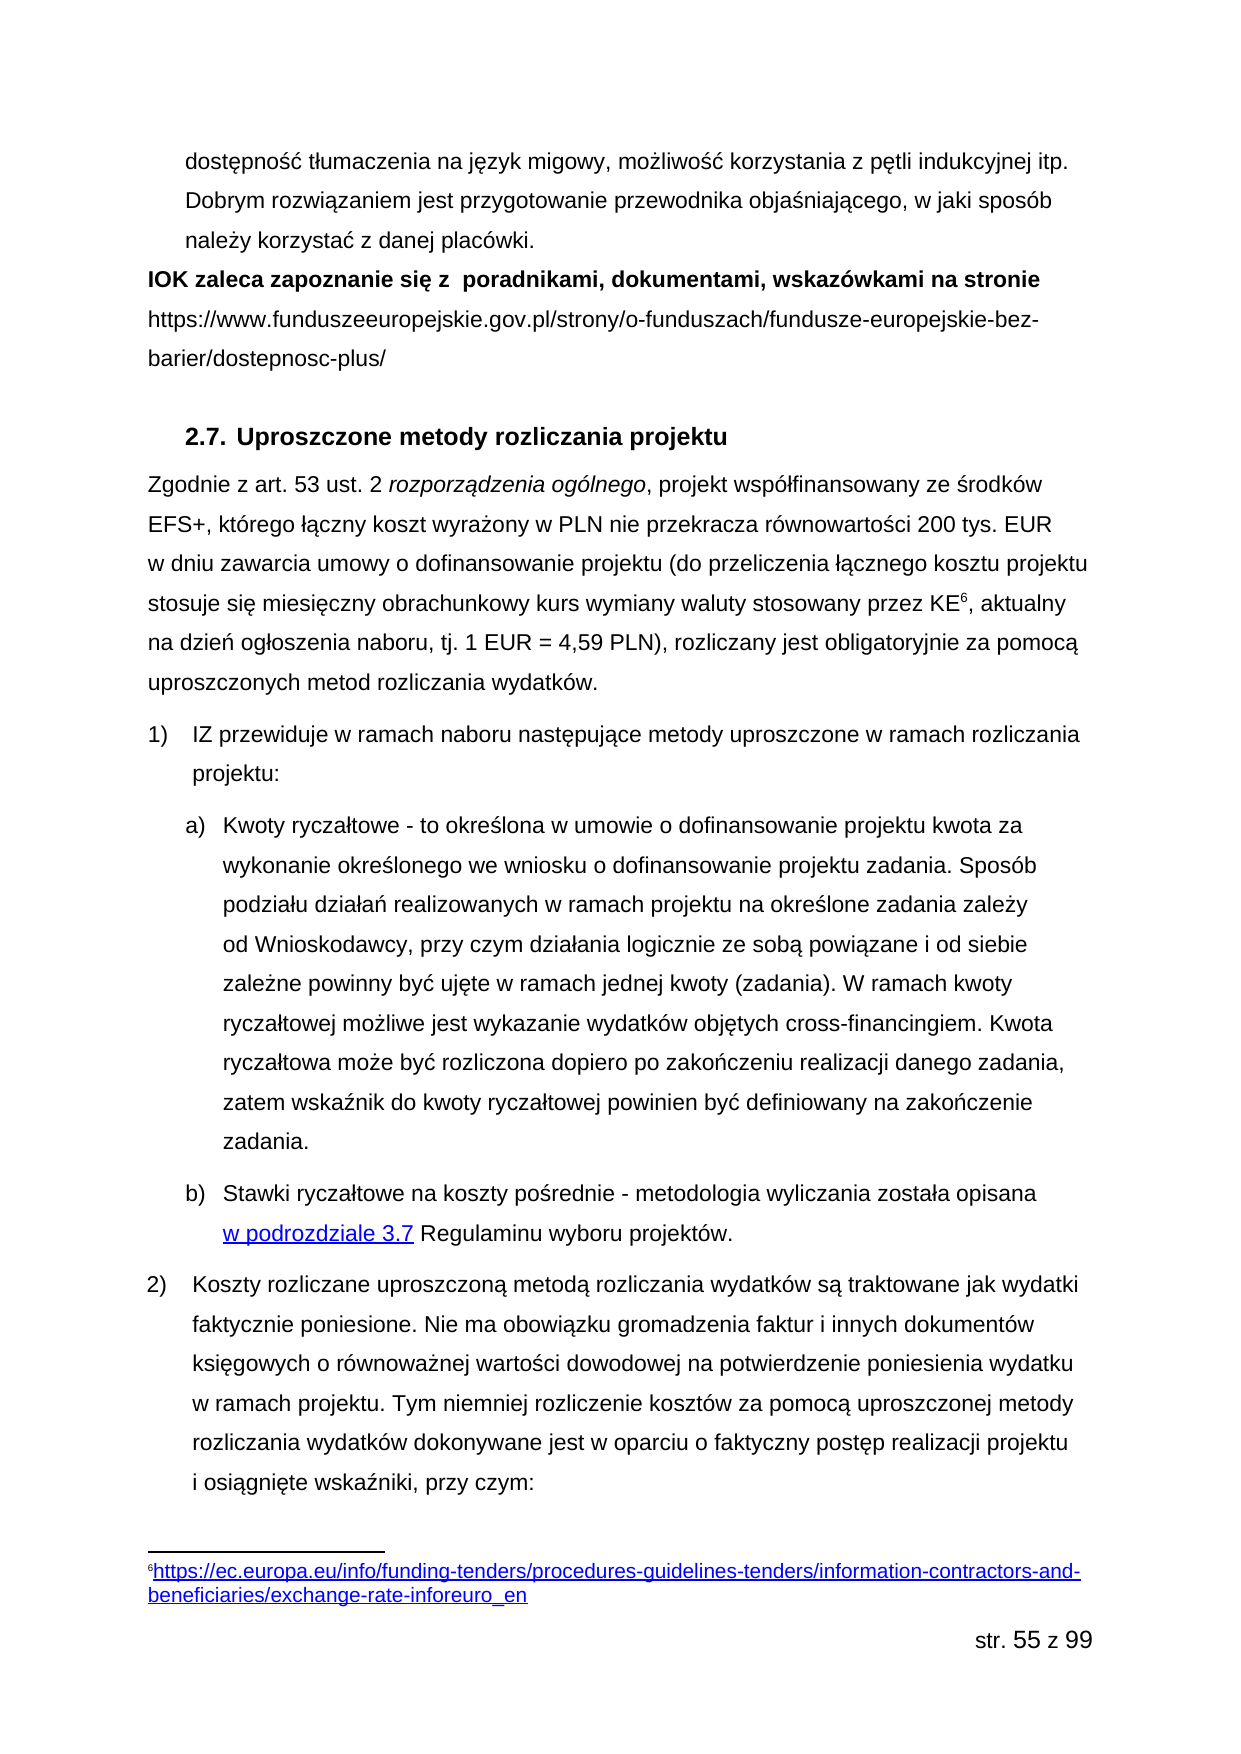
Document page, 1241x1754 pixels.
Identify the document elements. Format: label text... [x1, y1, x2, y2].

list Stawki ryczałtowe na koszty pośrednie - metodologia wyliczania została opisana w podrozdziale 3.7 Regulaminu wyboru projektów. [185, 1180, 1093, 1246]
list Koszty rozliczane uproszczoną metodą rozliczania wydatków są traktowane jak wydatki faktycznie poniesione. Nie ma obowiązku gromadzenia faktur i innych dokumentów księgowych o równoważnej wartości dowodowej na potwierdzenie poniesienia wydatku w ramach projektu. Tym niemniej rozliczenie kosztów za pomocą uproszczonej metody rozliczania wydatków dokonywane jest w oparciu o faktyczny postęp realizacji projektu i osiągnięte wskaźniki, przy czym: [146, 1271, 1093, 1495]
text Zgodnie z art. 53 ust. 2 rozporządzenia ogólnego, projekt współfinansowany ze środków EFS+, którego łączny koszt wyrażony w PLN nie przekracza równowartości 200 tys. EUR w dniu zawarcia umowy o dofinansowanie projektu (do przeliczenia łącznego kosztu projektu stosuje się miesięczny obrachunkowy kurs wymiany waluty stosowany przez KE, aktualny na dzień ogłoszenia naboru, tj. 1 EUR = 4,59 PLN), rozliczany jest obligatoryjnie za pomocą uproszczonych metod rozliczania wydatków. [148, 471, 1093, 695]
list IZ przewiduje w ramach naboru następujące metody uproszczone w ramach rozliczania projektu: [148, 721, 1093, 787]
list Kwoty ryczałtowe - to określona w umowie o dofinansowanie projektu kwota za wykonanie określonego we wniosku o dofinansowanie projektu zadania. Sposób podziału działań realizowanych w ramach projektu na określone zadania zależy od Wnioskodawcy, przy czym działania logicznie ze sobą powiązane i od siebie zależne powinny być ujęte w ramach jednej kwoty (zadania). W ramach kwoty ryczałtowej możliwe jest wykazanie wydatków objętych cross-financingiem. Kwota ryczałtowa może być rozliczona dopiero po zakończeniu realizacji danego zadania, zatem wskaźnik do kwoty ryczałtowej powinien być definiowany na zakończenie zadania. [185, 812, 1093, 1154]
text Uproszczone metody rozliczania projektu [185, 422, 1093, 451]
text IOK zaleca zapoznanie się z poradnikami, dokumentami, wskazówkami na stronie https://www.funduszeeuropejskie.gov.pl/strony/o-funduszach/fundusze-europejskie-bez-barier/dostepnosc-plus/ [148, 266, 1093, 371]
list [148, 148, 1093, 253]
